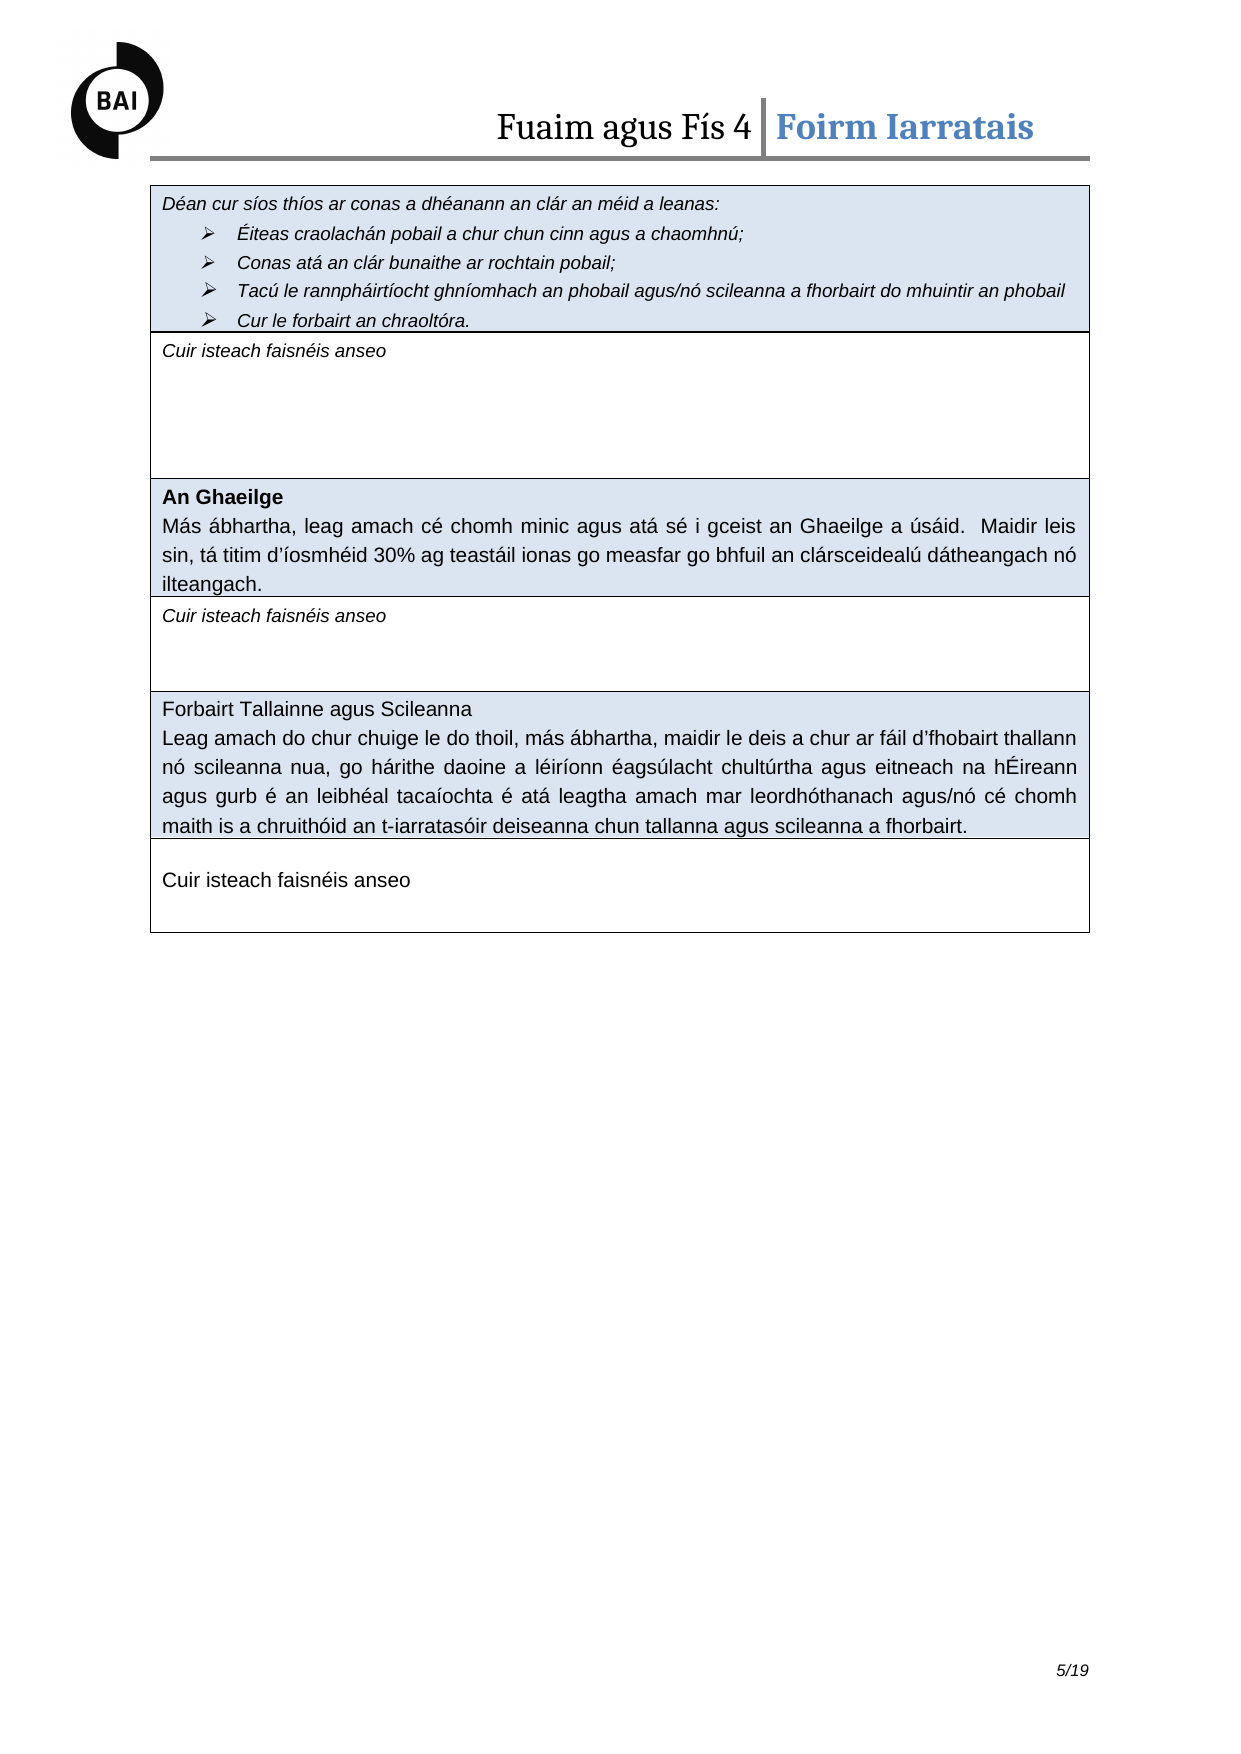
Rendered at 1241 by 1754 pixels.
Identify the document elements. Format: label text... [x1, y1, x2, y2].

table_cell Cuir isteach faisnéis anseo [151, 333, 1089, 478]
table_cell An Ghaeilge Más ábhartha, leag amach cé chomh minic agus atá sé i gceist an Ghaeilge a úsáid. Maidir leis sin, tá titim d’íosmhéid 30% ag teastáil ionas go measfar go bhfuil an clársceidealú dátheangach nó ilteangach. [151, 479, 1089, 596]
table_cell Cuir isteach faisnéis anseo [151, 839, 1089, 932]
picture [56, 26, 171, 174]
table_cell Forbairt Tallainne agus Scileanna Leag amach do chur chuige le do thoil, más ábhartha, maidir le deis a chur ar fáil d’fhobairt thallann nó scileanna nua, go hárithe daoine a léiríonn éagsúlacht chultúrtha agus eitneach na hÉireann agus gurb é an leibhéal tacaíochta é atá leagtha amach mar leordhóthanach agus/nó cé chomh maith is a chruithóid an t-iarratasóir deiseanna chun tallanna agus scileanna a fhorbairt. [151, 692, 1089, 837]
table_cell Cuir isteach faisnéis anseo [151, 597, 1089, 691]
